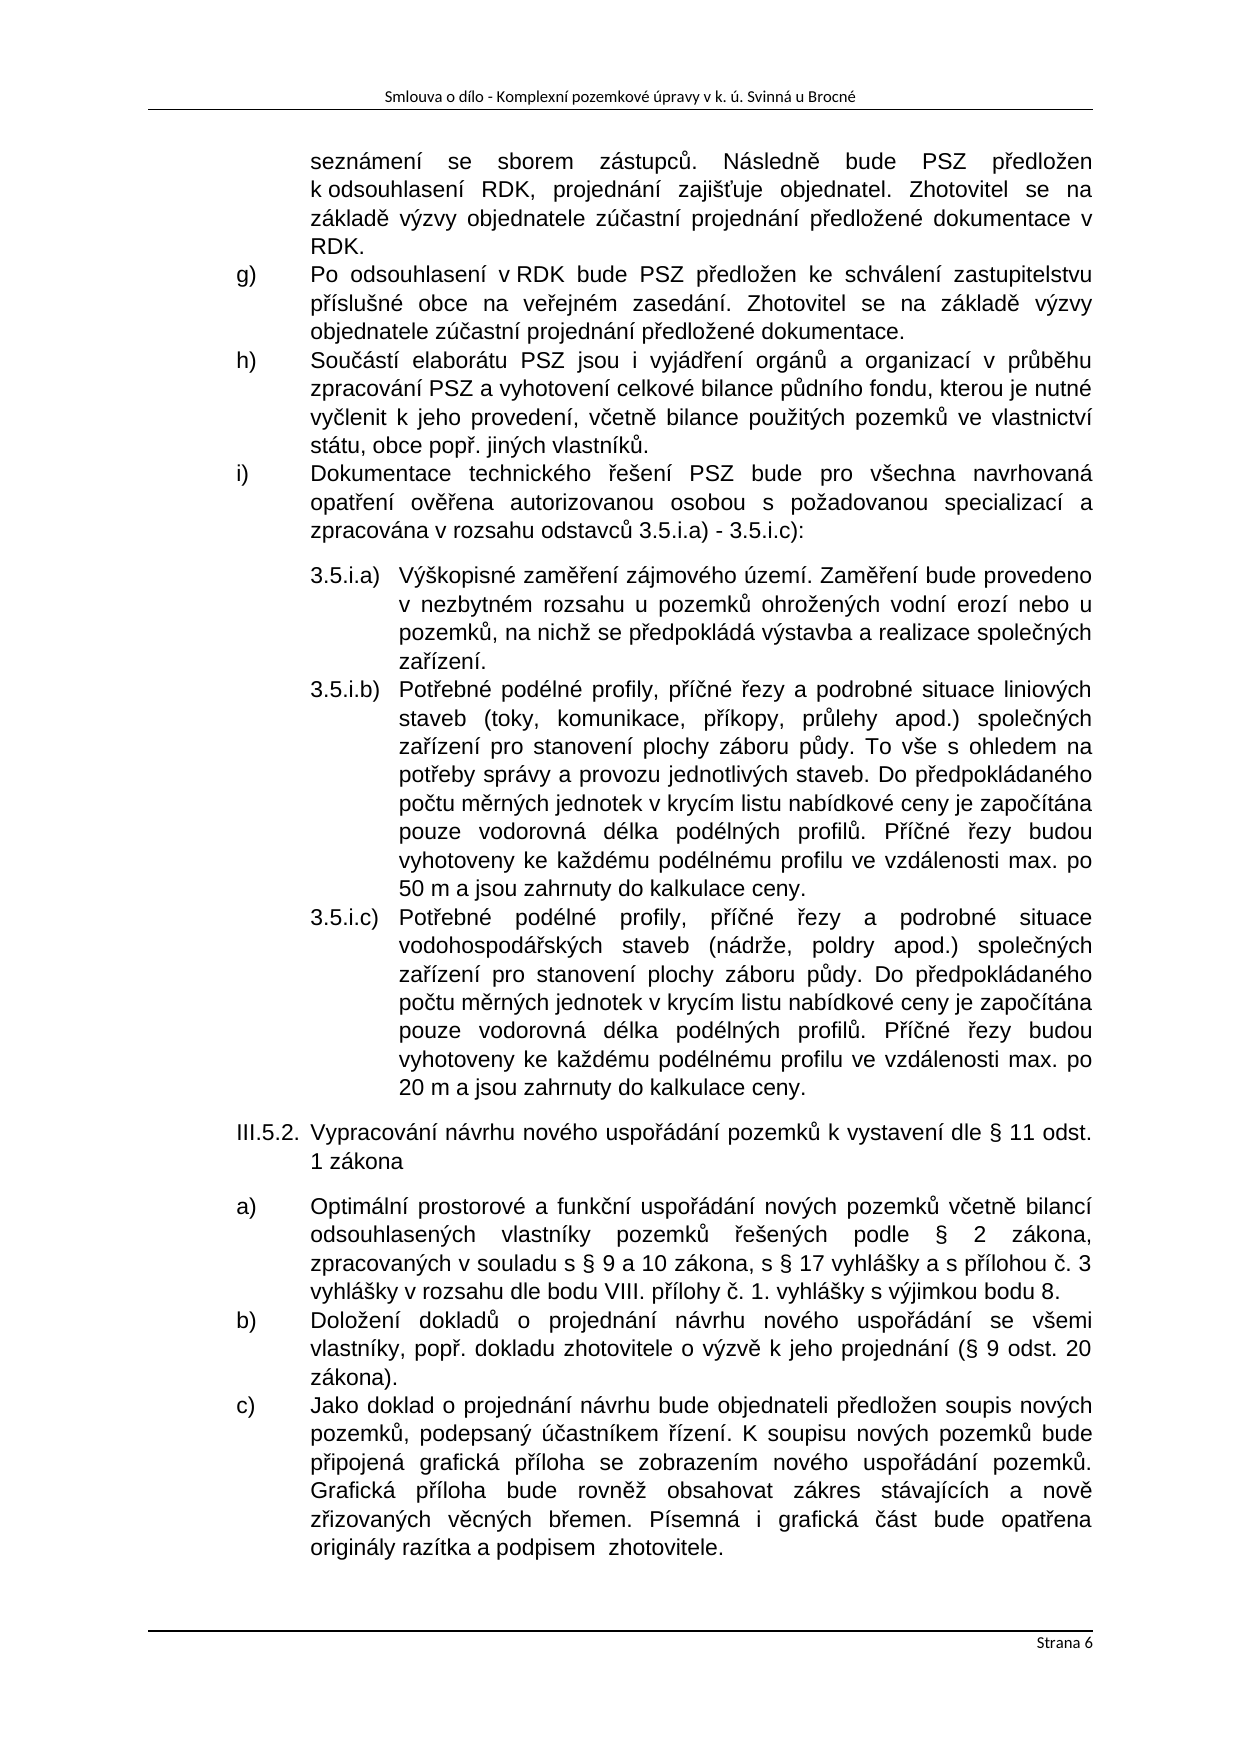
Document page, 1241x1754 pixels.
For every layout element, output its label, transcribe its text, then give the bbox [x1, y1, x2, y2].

text Součástí elaborátu PSZ jsou i vyjádření orgánů a organizací v průběhu zpracování PSZ a vyhotovení celkové bilance půdního fondu, kterou je nutné vyčlenit k jeho provedení, včetně bilance použitých pozemků ve vlastnictví státu, obce popř. jiných vlastníků. [236, 347, 1093, 458]
text Dokumentace technického řešení PSZ bude pro všechna navrhovaná opatření ověřena autorizovanou osobou s požadovanou specializací a zpracována v rozsahu odstavců 3.5.i.a) - 3.5.i.c): [236, 460, 1093, 544]
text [236, 148, 1093, 259]
list 3.5.i.a) Výškopisné zaměření zájmového území. Zaměření bude provedeno v nezbytném rozsahu u pozemků ohrožených vodní erozí nebo u pozemků, na nichž se předpokládá výstavba a realizace společných zařízení. [310, 562, 1093, 674]
text Jako doklad o projednání návrhu bude objednateli předložen soupis nových pozemků, podepsaný účastníkem řízení. K soupisu nových pozemků bude připojená grafická příloha se zobrazením nového uspořádání pozemků. Grafická příloha bude rovněž obsahovat zákres stávajících a nově zřizovaných věcných břemen. Písemná i grafická část bude opatřena originály razítka a podpisem zhotovitele. [236, 1392, 1093, 1561]
list 3.5.i.c) Potřebné podélné profily, příčné řezy a podrobné situace vodohospodářských staveb (nádrže, poldry apod.) společných zařízení pro stanovení plochy záboru půdy. Do předpokládaného počtu měrných jednotek v krycím listu nabídkové ceny je započítána pouze vodorovná délka podélných profilů. Příčné řezy budou vyhotoveny ke každému podélnému profilu ve vzdálenosti max. po 20 m a jsou zahrnuty do kalkulace ceny. [310, 904, 1093, 1101]
text Po odsouhlasení v RDK bude PSZ předložen ke schválení zastupitelstvu příslušné obce na veřejném zasedání. Zhotovitel se na základě výzvy objednatele zúčastní projednání předložené dokumentace. [236, 261, 1093, 344]
list 3.5.i.b) Potřebné podélné profily, příčné řezy a podrobné situace liniových staveb (toky, komunikace, příkopy, průlehy apod.) společných zařízení pro stanovení plochy záboru půdy. To vše s ohledem na potřeby správy a provozu jednotlivých staveb. Do předpokládaného počtu měrných jednotek v krycím listu nabídkové ceny je započítána pouze vodorovná délka podélných profilů. Příčné řezy budou vyhotoveny ke každému podélnému profilu ve vzdálenosti max. po 50 m a jsou zahrnuty do kalkulace ceny. [310, 676, 1093, 902]
text Doložení dokladů o projednání návrhu nového uspořádání se všemi vlastníky, popř. dokladu zhotovitele o výzvě k jeho projednání (§ 9 odst. 20 zákona). [236, 1307, 1093, 1390]
text Vypracování návrhu nového uspořádání pozemků k vystavení dle § 11 odst. 1 zákona [236, 1119, 1093, 1174]
text Optimální prostorové a funkční uspořádání nových pozemků včetně bilancí odsouhlasených vlastníky pozemků řešených podle § 2 zákona, zpracovaných v souladu s § 9 a 10 zákona, s § 17 vyhlášky a s přílohou č. 3 vyhlášky v rozsahu dle bodu VIII. přílohy č. 1. vyhlášky s výjimkou bodu 8. [236, 1193, 1093, 1304]
